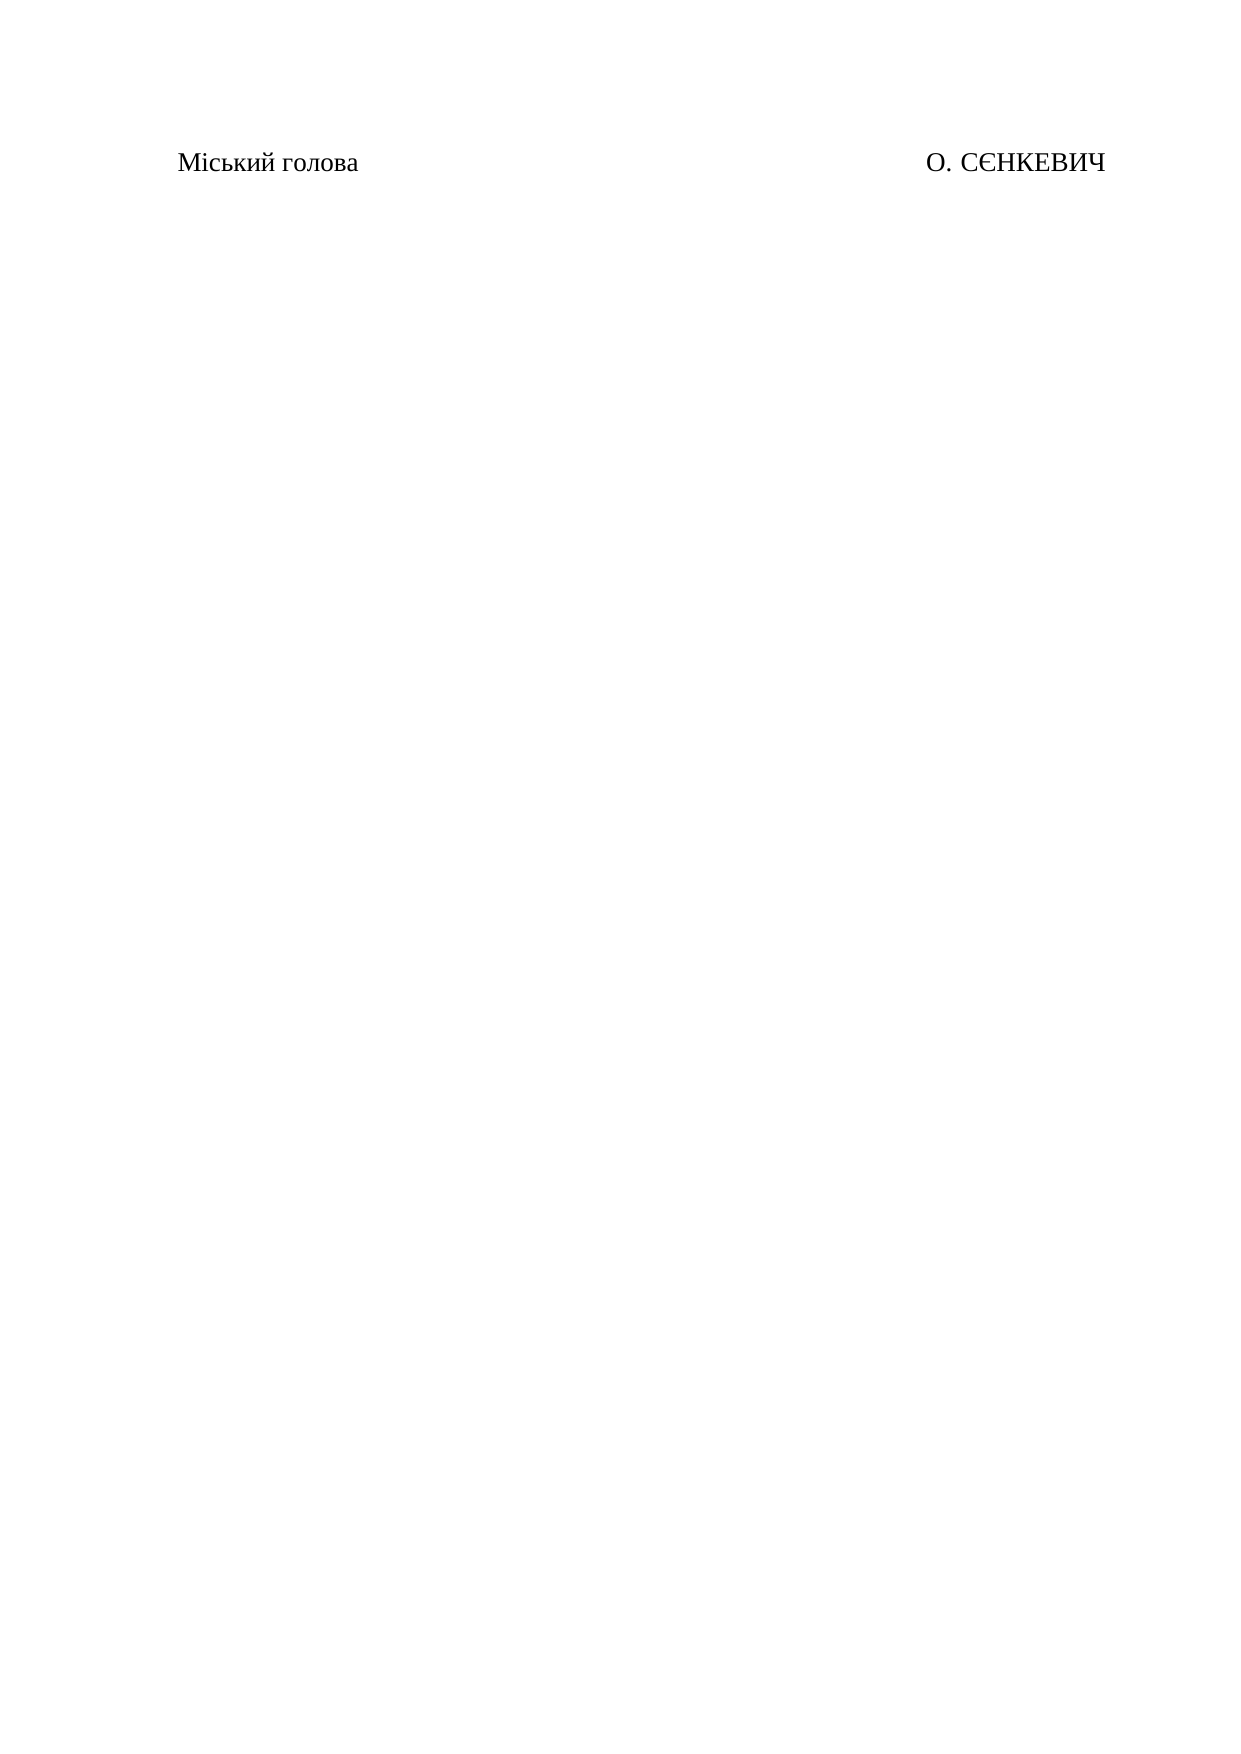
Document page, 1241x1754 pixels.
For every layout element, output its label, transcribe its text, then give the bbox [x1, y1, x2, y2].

text Міський голова О. СЄНКЕВИЧ [177, 148, 1183, 177]
